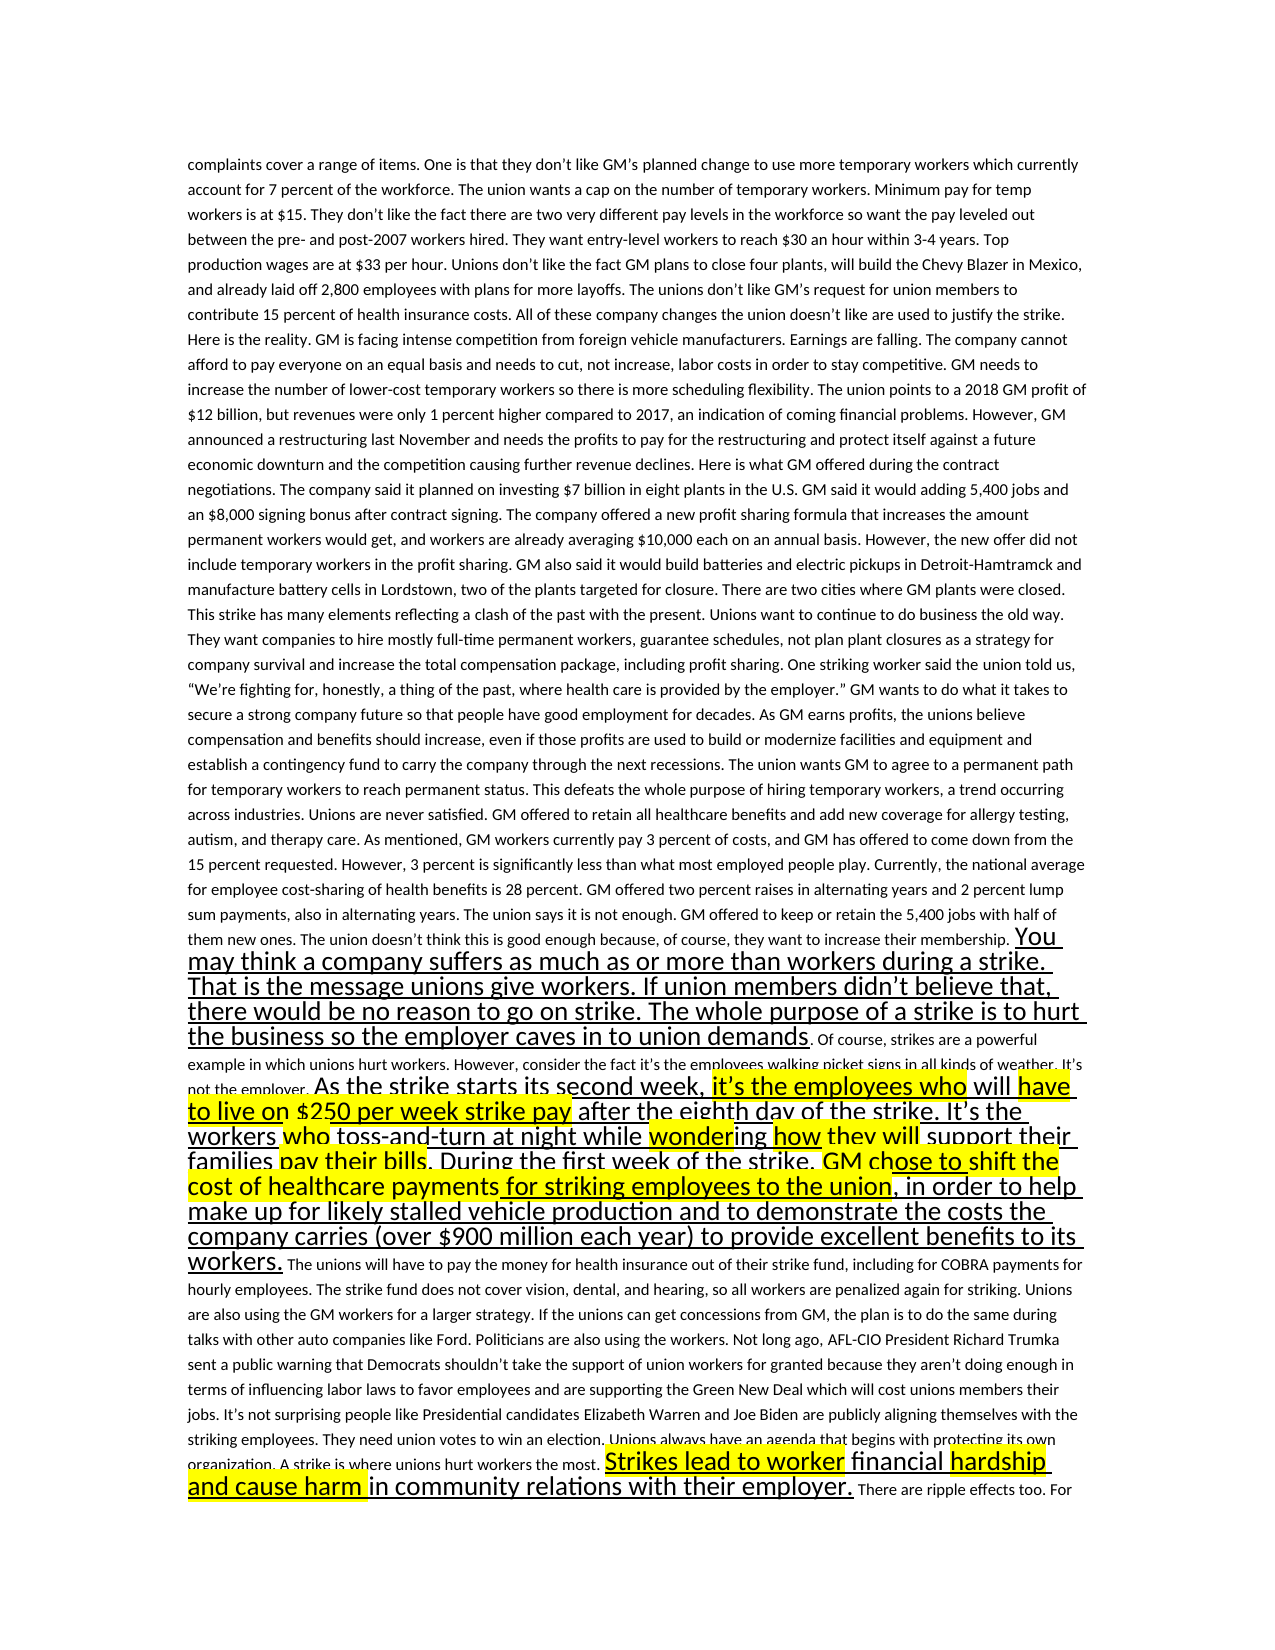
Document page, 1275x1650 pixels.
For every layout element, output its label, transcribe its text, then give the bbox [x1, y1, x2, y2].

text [187, 150, 1087, 1022]
